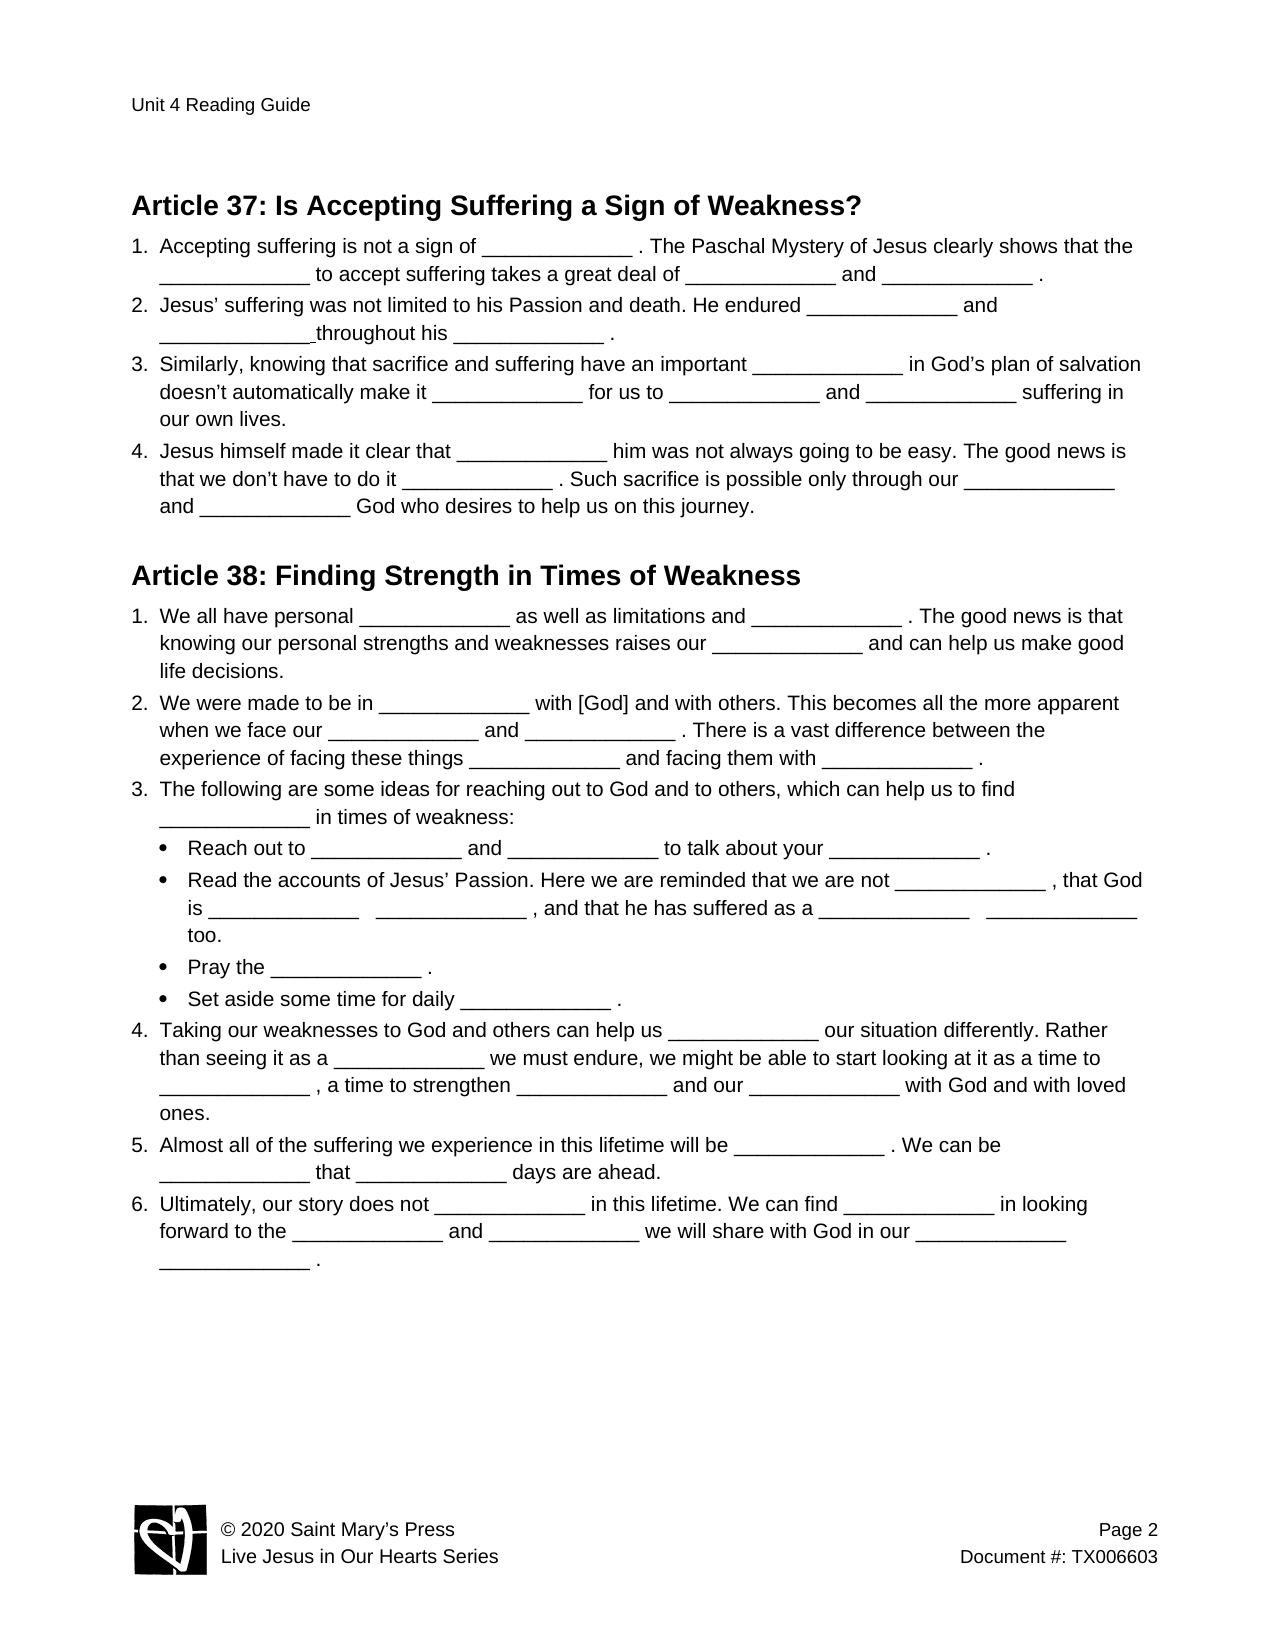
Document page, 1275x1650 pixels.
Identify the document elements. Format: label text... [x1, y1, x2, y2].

list Read the accounts of Jesus’ Passion. Here we are reminded that we are not _____________ , that God is _____________ _____________ , and that he has suffered as a _____________ _____________ too. [159, 868, 1144, 947]
list Reach out to _____________ and _____________ to talk about your _____________ . [159, 836, 1144, 860]
text Article 38: Finding Strength in Times of Weakness [131, 559, 1144, 591]
list Accepting suffering is not a sign of _____________ . The Paschal Mystery of Jesus clearly shows that the _____________ to accept suffering takes a great deal of _____________ and _____________ . [131, 234, 1144, 285]
list Jesus himself made it clear that _____________ him was not always going to be easy. The good news is that we don’t have to do it _____________ . Such sacrifice is possible only through our _____________ and _____________ God who desires to help us on this journey. [131, 439, 1144, 518]
list Jesus’ suffering was not limited to his Passion and death. He endured _____________ and _____________ throughout his _____________ . [131, 293, 1144, 344]
list The following are some ideas for reaching out to God and to others, which can help us to find _____________ in times of weakness: [131, 777, 1144, 828]
list Similarly, knowing that sacrifice and suffering have an important _____________ in God’s plan of salvation doesn’t automatically make it _____________ for us to _____________ and _____________ suffering in our own lives. [131, 352, 1144, 431]
list Taking our weaknesses to God and others can help us _____________ our situation differently. Rather than seeing it as a _____________ we must endure, we might be able to start looking at it as a time to _____________ , a time to strengthen _____________ and our _____________ with God and with loved ones. [131, 1018, 1144, 1125]
text Article 37: Is Accepting Suffering a Sign of Weakness? [131, 189, 1144, 221]
list Pray the _____________ . [159, 955, 1144, 979]
list Set aside some time for daily _____________ . [159, 987, 1144, 1011]
list We were made to be in _____________ with [God] and with others. This becomes all the more apparent when we face our _____________ and _____________ . There is a vast difference between the experience of facing these things _____________ and facing them with _____________ . [131, 690, 1144, 769]
list Almost all of the suffering we experience in this lifetime will be _____________ . We can be _____________ that _____________ days are ahead. [131, 1132, 1144, 1184]
list We all have personal _____________ as well as limitations and _____________ . The good news is that knowing our personal strengths and weaknesses raises our _____________ and can help us make good life decisions. [131, 604, 1144, 683]
list Ultimately, our story does not _____________ in this lifetime. We can find _____________ in looking forward to the _____________ and _____________ we will share with God in our _____________ _____________ . [131, 1192, 1144, 1271]
